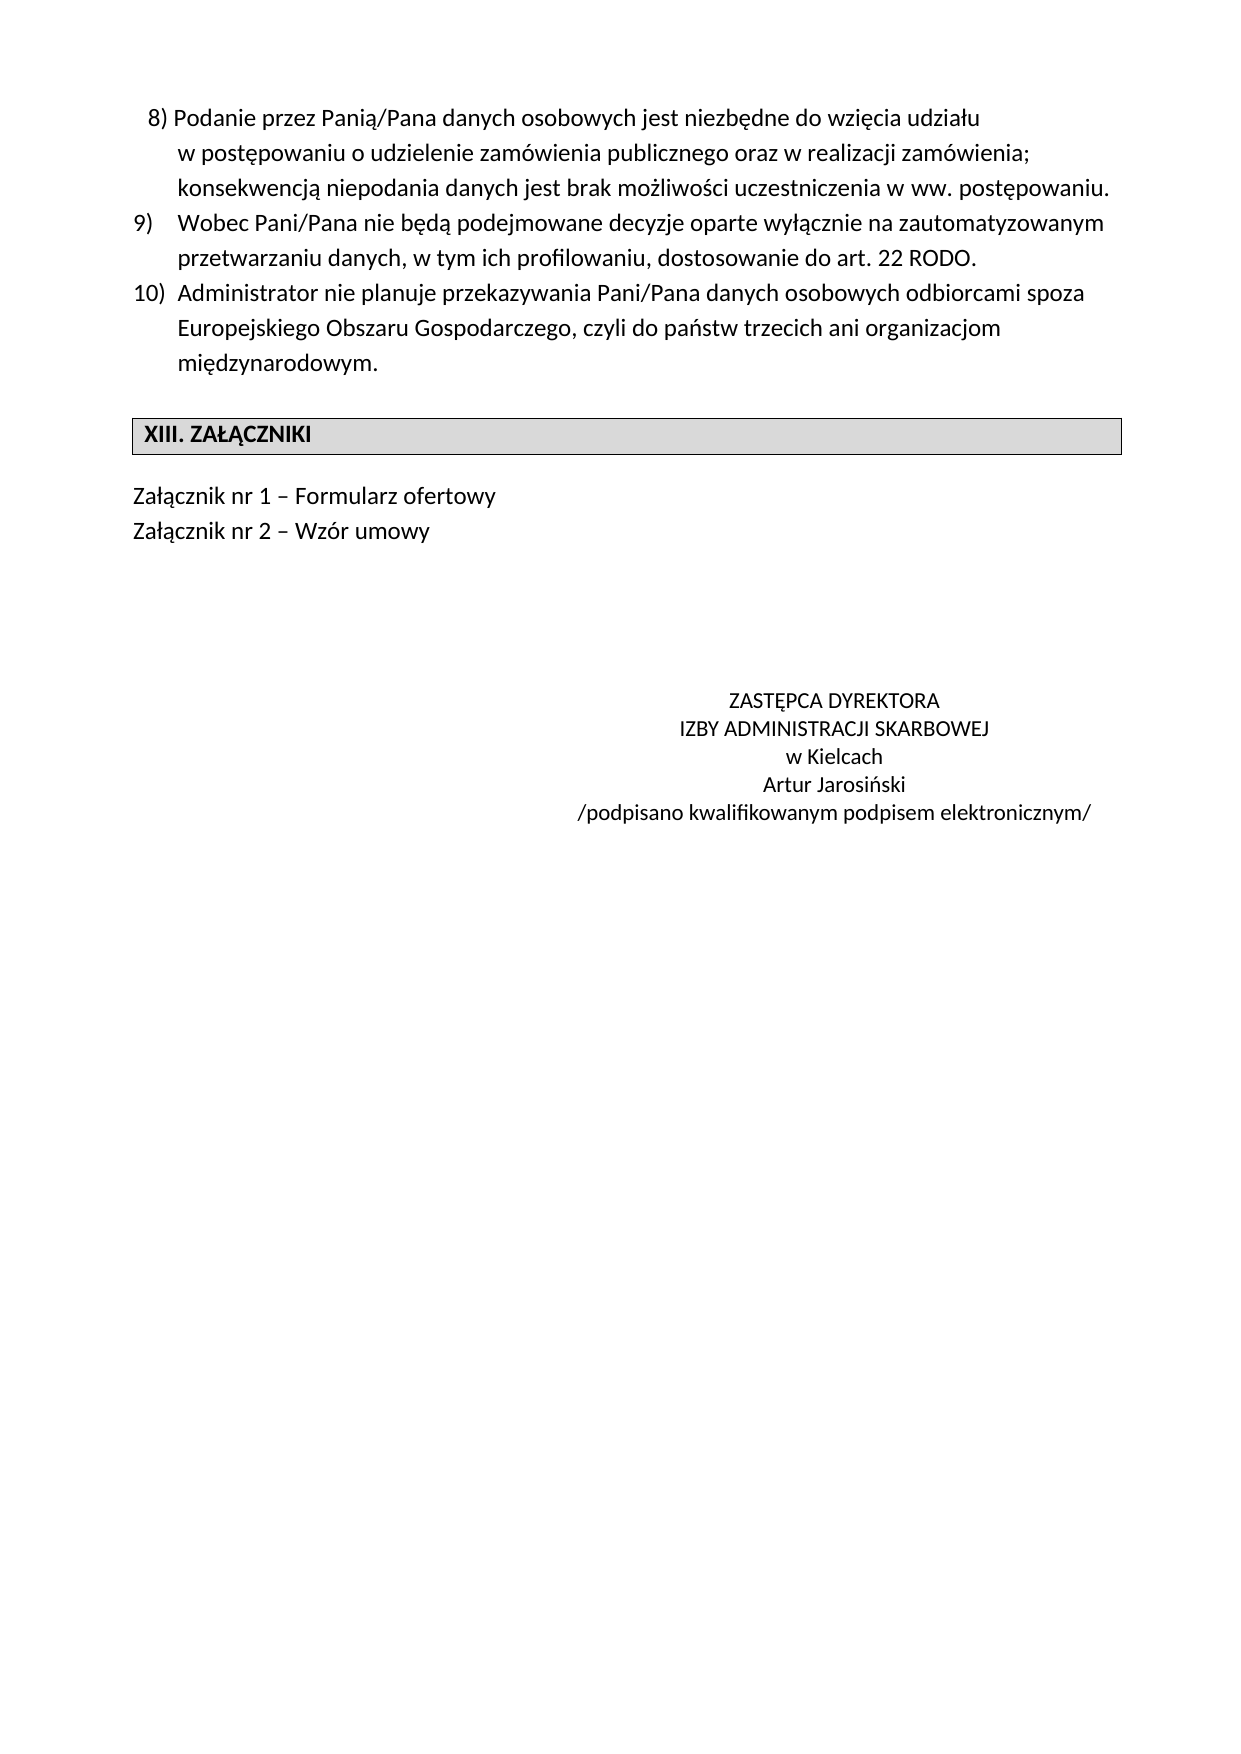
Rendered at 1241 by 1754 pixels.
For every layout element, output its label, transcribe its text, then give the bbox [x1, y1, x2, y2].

table_header XIII. ZAŁĄCZNIKI [133, 419, 1121, 454]
list Artur Jarosiński [546, 770, 1122, 798]
list ZASTĘPCA DYREKTORA [546, 686, 1122, 714]
list /podpisano kwalifikowanym podpisem elektronicznym/ [546, 798, 1122, 826]
text Załącznik nr 2 – Wzór umowy [133, 515, 1106, 545]
list IZBY ADMINISTRACJI SKARBOWEJ [546, 714, 1122, 742]
text Załącznik nr 1 – Formularz ofertowy [133, 480, 1106, 510]
text 9) Wobec Pani/Pana nie będą podejmowane decyzje oparte wyłącznie na zautomatyzowanym przetwarzaniu danych, w tym ich profilowaniu, dostosowanie do art. 22 RODO. [133, 207, 1122, 273]
text 8) Podanie przez Panią/Pana danych osobowych jest niezbędne do wzięcia udziału w postępowaniu o udzielenie zamówienia publicznego oraz w realizacji zamówienia; konsekwencją niepodania danych jest brak możliwości uczestniczenia w ww. postępowaniu. [148, 102, 1122, 203]
text 10) Administrator nie planuje przekazywania Pani/Pana danych osobowych odbiorcami spoza Europejskiego Obszaru Gospodarczego, czyli do państw trzecich ani organizacjom międzynarodowym. [133, 277, 1122, 378]
list w Kielcach [546, 742, 1122, 770]
